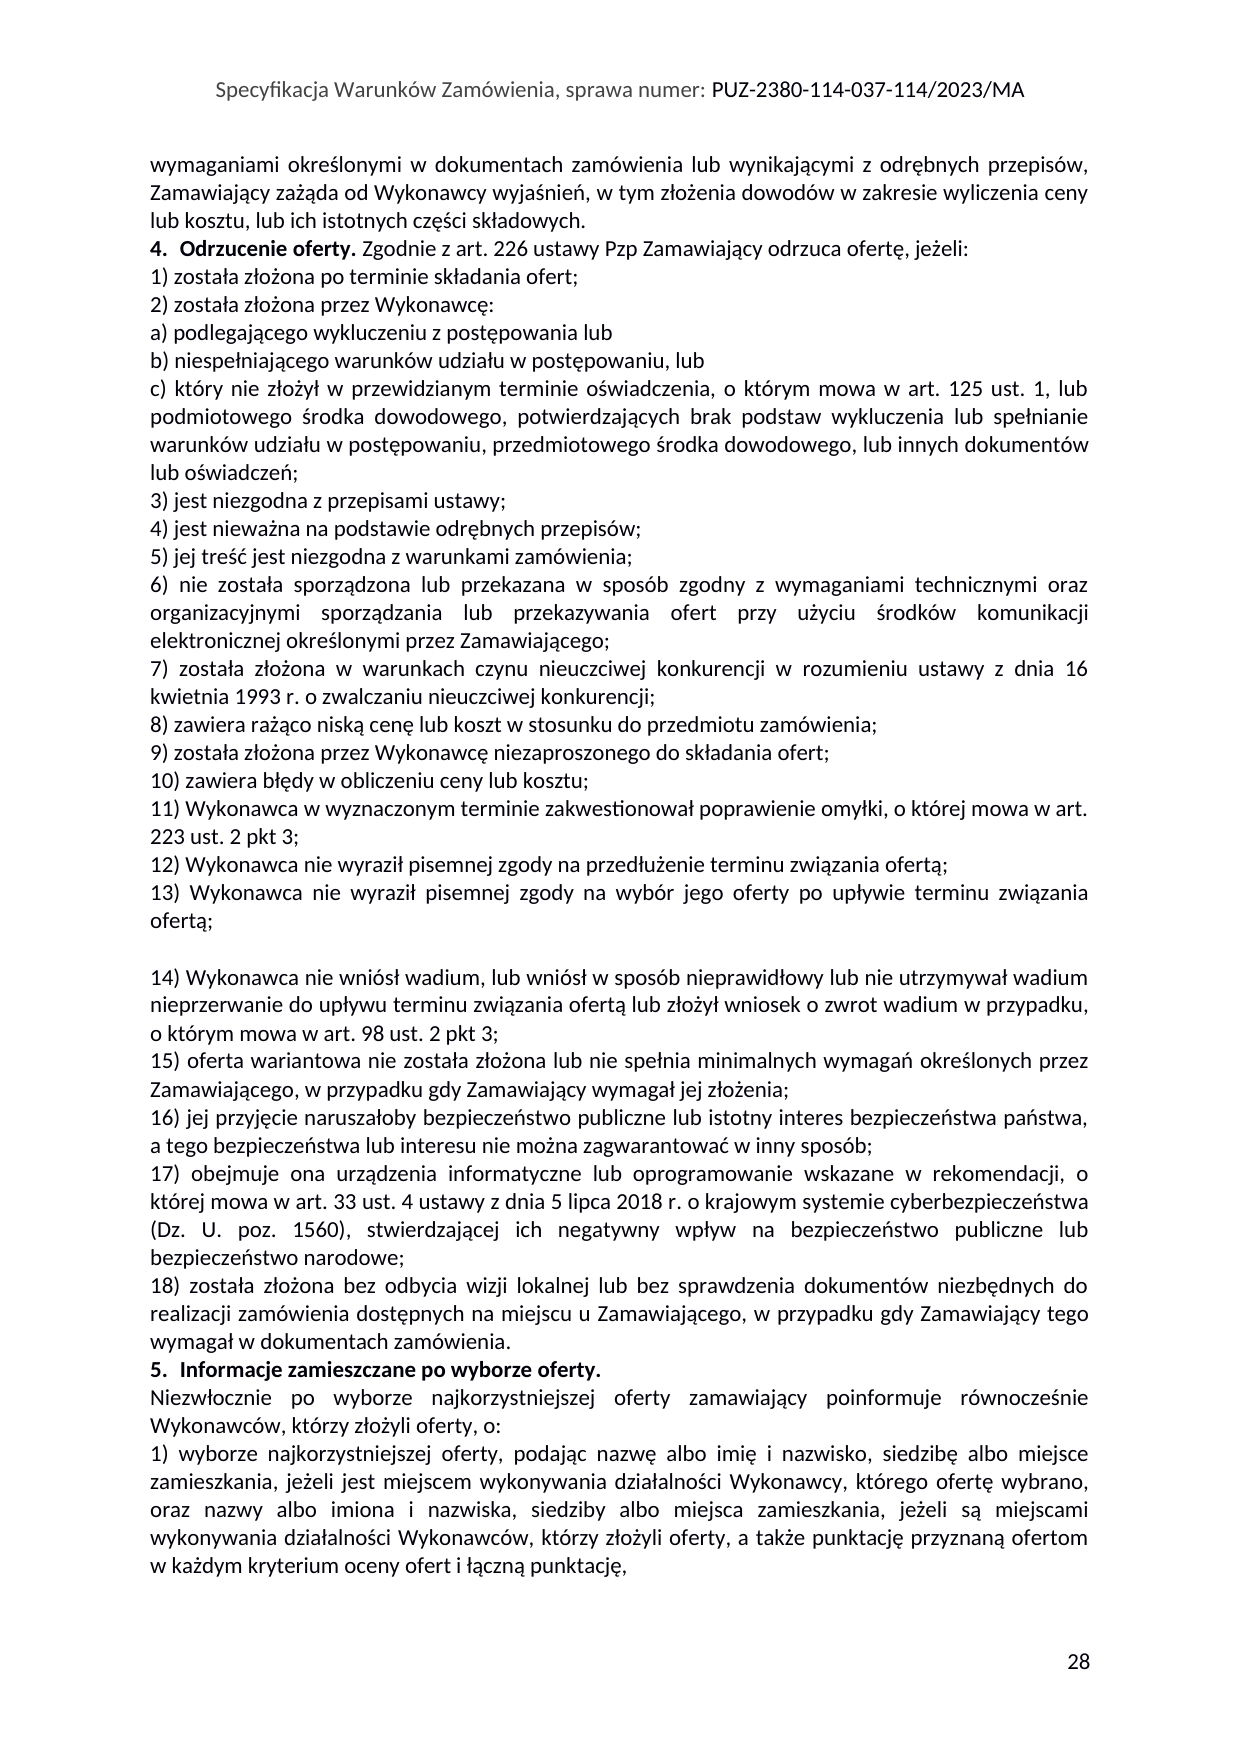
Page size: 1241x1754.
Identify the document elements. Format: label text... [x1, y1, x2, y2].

list 7) została złożona w warunkach czynu nieuczciwej konkurencji w rozumieniu ustawy z dnia 16 kwietnia 1993 r. o zwalczaniu nieuczciwej konkurencji; [150, 654, 1090, 710]
list Odrzucenie oferty. Zgodnie z art. 226 ustawy Pzp Zamawiający odrzuca ofertę, jeżeli: [150, 234, 1090, 262]
list 8) zawiera rażąco niską cenę lub koszt w stosunku do przedmiotu zamówienia; [150, 710, 1090, 738]
list 15) oferta wariantowa nie została złożona lub nie spełnia minimalnych wymagań określonych przez Zamawiającego, w przypadku gdy Zamawiający wymagał jej złożenia; [150, 1047, 1090, 1103]
list Niezwłocznie po wyborze najkorzystniejszej oferty zamawiający poinformuje równocześnie Wykonawców, którzy złożyli oferty, o: [150, 1383, 1090, 1439]
list 14) Wykonawca nie wniósł wadium, lub wniósł w sposób nieprawidłowy lub nie utrzymywał wadium nieprzerwanie do upływu terminu związania ofertą lub złożył wniosek o zwrot wadium w przypadku, o którym mowa w art. 98 ust. 2 pkt 3; [150, 963, 1090, 1047]
list 4) jest nieważna na podstawie odrębnych przepisów; [150, 514, 1090, 542]
list 17) obejmuje ona urządzenia informatyczne lub oprogramowanie wskazane w rekomendacji, o której mowa w art. 33 ust. 4 ustawy z dnia 5 lipca 2018 r. o krajowym systemie cyberbezpieczeństwa (Dz. U. poz. 1560), stwierdzającej ich negatywny wpływ na bezpieczeństwo publiczne lub bezpieczeństwo narodowe; [150, 1159, 1090, 1271]
list 12) Wykonawca nie wyraził pisemnej zgody na przedłużenie terminu związania ofertą; [150, 851, 1090, 878]
list 1) została złożona po terminie składania ofert; [150, 262, 1090, 290]
list 6) nie została sporządzona lub przekazana w sposób zgodny z wymaganiami technicznymi oraz organizacyjnymi sporządzania lub przekazywania ofert przy użyciu środków komunikacji elektronicznej określonymi przez Zamawiającego; [150, 570, 1090, 654]
list 3) jest niezgodna z przepisami ustawy; [150, 486, 1090, 514]
list 5) jej treść jest niezgodna z warunkami zamówienia; [150, 542, 1090, 570]
list 2) została złożona przez Wykonawcę: [150, 290, 1090, 318]
list c) który nie złożył w przewidzianym terminie oświadczenia, o którym mowa w art. 125 ust. 1, lub podmiotowego środka dowodowego, potwierdzających brak podstaw wykluczenia lub spełnianie warunków udziału w postępowaniu, przedmiotowego środka dowodowego, lub innych dokumentów lub oświadczeń; [150, 374, 1090, 486]
list a) podlegającego wykluczeniu z postępowania lub [150, 318, 1090, 346]
list 10) zawiera błędy w obliczeniu ceny lub kosztu; [150, 766, 1090, 794]
list 11) Wykonawca w wyznaczonym terminie zakwestionował poprawienie omyłki, o której mowa w art. 223 ust. 2 pkt 3; [150, 794, 1090, 851]
list 9) została złożona przez Wykonawcę niezaproszonego do składania ofert; [150, 738, 1090, 766]
list 1) wyborze najkorzystniejszej oferty, podając nazwę albo imię i nazwisko, siedzibę albo miejsce zamieszkania, jeżeli jest miejscem wykonywania działalności Wykonawcy, którego ofertę wybrano, oraz nazwy albo imiona i nazwiska, siedziby albo miejsca zamieszkania, jeżeli są miejscami wykonywania działalności Wykonawców, którzy złożyli oferty, a także punktację przyznaną ofertom w każdym kryterium oceny ofert i łączną punktację, [150, 1439, 1090, 1579]
list Informacje zamieszczane po wyborze oferty. [150, 1355, 1090, 1383]
list 18) została złożona bez odbycia wizji lokalnej lub bez sprawdzenia dokumentów niezbędnych do realizacji zamówienia dostępnych na miejscu u Zamawiającego, w przypadku gdy Zamawiający tego wymagał w dokumentach zamówienia. [150, 1271, 1090, 1355]
list 13) Wykonawca nie wyraził pisemnej zgody na wybór jego oferty po upływie terminu związania ofertą; [150, 878, 1090, 934]
list 16) jej przyjęcie naruszałoby bezpieczeństwo publiczne lub istotny interes bezpieczeństwa państwa, a tego bezpieczeństwa lub interesu nie można zagwarantować w inny sposób; [150, 1103, 1090, 1159]
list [150, 150, 1090, 234]
list b) niespełniającego warunków udziału w postępowaniu, lub [150, 346, 1090, 374]
